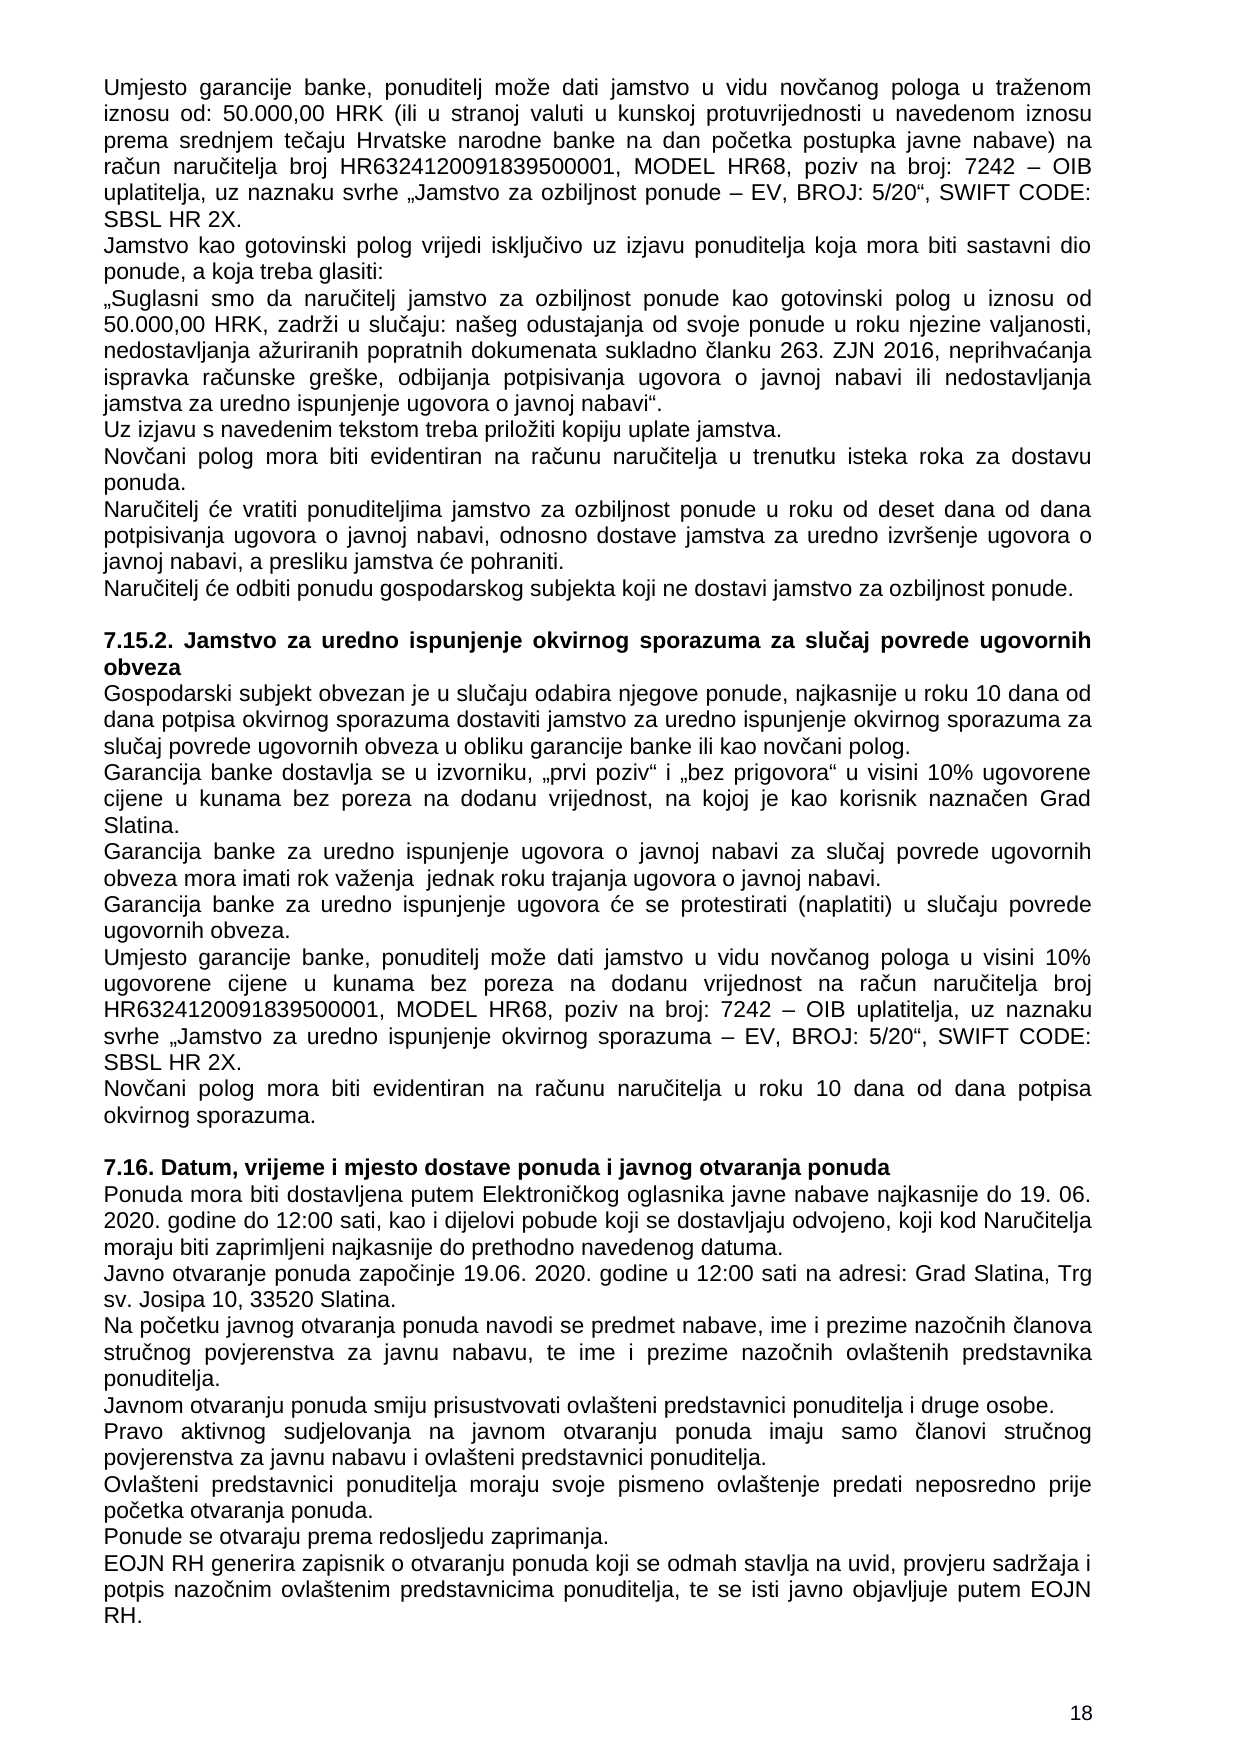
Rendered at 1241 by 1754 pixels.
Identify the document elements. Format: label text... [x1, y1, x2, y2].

text Novčani polog mora biti evidentiran na računu naručitelja u roku 10 dana od dana potpisa okvirnog sporazuma. [103, 1075, 1092, 1128]
text Uz izjavu s navedenim tekstom treba priložiti kopiju uplate jamstva. [103, 416, 1092, 443]
text Naručitelj će vratiti ponuditeljima jamstvo za ozbiljnost ponude u roku od deset dana od dana potpisivanja ugovora o javnoj nabavi, odnosno dostave jamstva za uredno izvršenje ugovora o javnoj nabavi, a presliku jamstva će pohraniti. [103, 496, 1092, 574]
text „Suglasni smo da naručitelj jamstvo za ozbiljnost ponude kao gotovinski polog u iznosu od 50.000,00 HRK, zadrži u slučaju: našeg odustajanja od svoje ponude u roku njezine valjanosti, nedostavljanja ažuriranih popratnih dokumenata sukladno članku 263. ZJN 2016, neprihvaćanja ispravka računske greške, odbijanja potpisivanja ugovora o javnoj nabavi ili nedostavljanja jamstva za uredno ispunjenje ugovora o javnoj nabavi“. [103, 285, 1092, 416]
text Gospodarski subjekt obvezan je u slučaju odabira njegove ponude, najkasnije u roku 10 dana od dana potpisa okvirnog sporazuma dostaviti jamstvo za uredno ispunjenje okvirnog sporazuma za slučaj povrede ugovornih obveza u obliku garancije banke ili kao novčani polog. [103, 680, 1092, 759]
text Ponuda mora biti dostavljena putem Elektroničkog oglasnika javne nabave najkasnije do 19. 06. 2020. godine do 12:00 sati, kao i dijelovi pobude koji se dostavljaju odvojeno, koji kod Naručitelja moraju biti zaprimljeni najkasnije do prethodno navedenog datuma. [103, 1181, 1092, 1260]
text Na početku javnog otvaranja ponuda navodi se predmet nabave, ime i prezime nazočnih članova stručnog povjerenstva za javnu nabavu, te ime i prezime nazočnih ovlaštenih predstavnika ponuditelja. [103, 1312, 1092, 1392]
text Jamstvo kao gotovinski polog vrijedi isključivo uz izjavu ponuditelja koja mora biti sastavni dio ponude, a koja treba glasiti: [103, 232, 1092, 285]
text Garancija banke dostavlja se u izvorniku, „prvi poziv“ i „bez prigovora“ u visini 10% ugovorene cijene u kunama bez poreza na dodanu vrijednost, na kojoj je kao korisnik naznačen Grad Slatina. [103, 759, 1092, 838]
text Ovlašteni predstavnici ponuditelja moraju svoje pismeno ovlaštenje predati neposredno prije početka otvaranja ponuda. [103, 1471, 1092, 1523]
text Javno otvaranje ponuda započinje 19.06. 2020. godine u 12:00 sati na adresi: Grad Slatina, Trg sv. Josipa 10, 33520 Slatina. [103, 1260, 1092, 1312]
text Ponude se otvaraju prema redosljedu zaprimanja. [103, 1523, 1092, 1550]
text Garancija banke za uredno ispunjenje ugovora o javnoj nabavi za slučaj povrede ugovornih obveza mora imati rok važenja jednak roku trajanja ugovora o javnoj nabavi. [103, 838, 1092, 891]
text Umjesto garancije banke, ponuditelj može dati jamstvo u vidu novčanog pologa u traženom iznosu od: 50.000,00 HRK (ili u stranoj valuti u kunskoj protuvrijednosti u navedenom iznosu prema srednjem tečaju Hrvatske narodne banke na dan početka postupka javne nabave) na račun naručitelja broj HR6324120091839500001, MODEL HR68, poziv na broj: 7242 – OIB uplatitelja, uz naznaku svrhe „Jamstvo za ozbiljnost ponude – EV, BROJ: 5/20“, SWIFT CODE: SBSL HR 2X. [103, 74, 1092, 232]
text Naručitelj će odbiti ponudu gospodarskog subjekta koji ne dostavi jamstvo za ozbiljnost ponude. [103, 574, 1092, 601]
text Novčani polog mora biti evidentiran na računu naručitelja u trenutku isteka roka za dostavu ponuda. [103, 443, 1092, 496]
text 7.15.2. Jamstvo za uredno ispunjenje okvirnog sporazuma za slučaj povrede ugovornih obveza [103, 627, 1092, 680]
text Pravo aktivnog sudjelovanja na javnom otvaranju ponuda imaju samo članovi stručnog povjerenstva za javnu nabavu i ovlašteni predstavnici ponuditelja. [103, 1418, 1092, 1471]
text 7.16. Datum, vrijeme i mjesto dostave ponuda i javnog otvaranja ponuda [103, 1154, 1092, 1181]
text Garancija banke za uredno ispunjenje ugovora će se protestirati (naplatiti) u slučaju povrede ugovornih obveza. [103, 891, 1092, 943]
text Umjesto garancije banke, ponuditelj može dati jamstvo u vidu novčanog pologa u visini 10% ugovorene cijene u kunama bez poreza na dodanu vrijednost na račun naručitelja broj HR6324120091839500001, MODEL HR68, poziv na broj: 7242 – OIB uplatitelja, uz naznaku svrhe „Jamstvo za uredno ispunjenje okvirnog sporazuma – EV, BROJ: 5/20“, SWIFT CODE: SBSL HR 2X. [103, 943, 1092, 1075]
text EOJN RH generira zapisnik o otvaranju ponuda koji se odmah stavlja na uvid, provjeru sadržaja i potpis nazočnim ovlaštenim predstavnicima ponuditelja, te se isti javno objavljuje putem EOJN RH. [103, 1550, 1092, 1629]
text Javnom otvaranju ponuda smiju prisustvovati ovlašteni predstavnici ponuditelja i druge osobe. [103, 1392, 1092, 1418]
